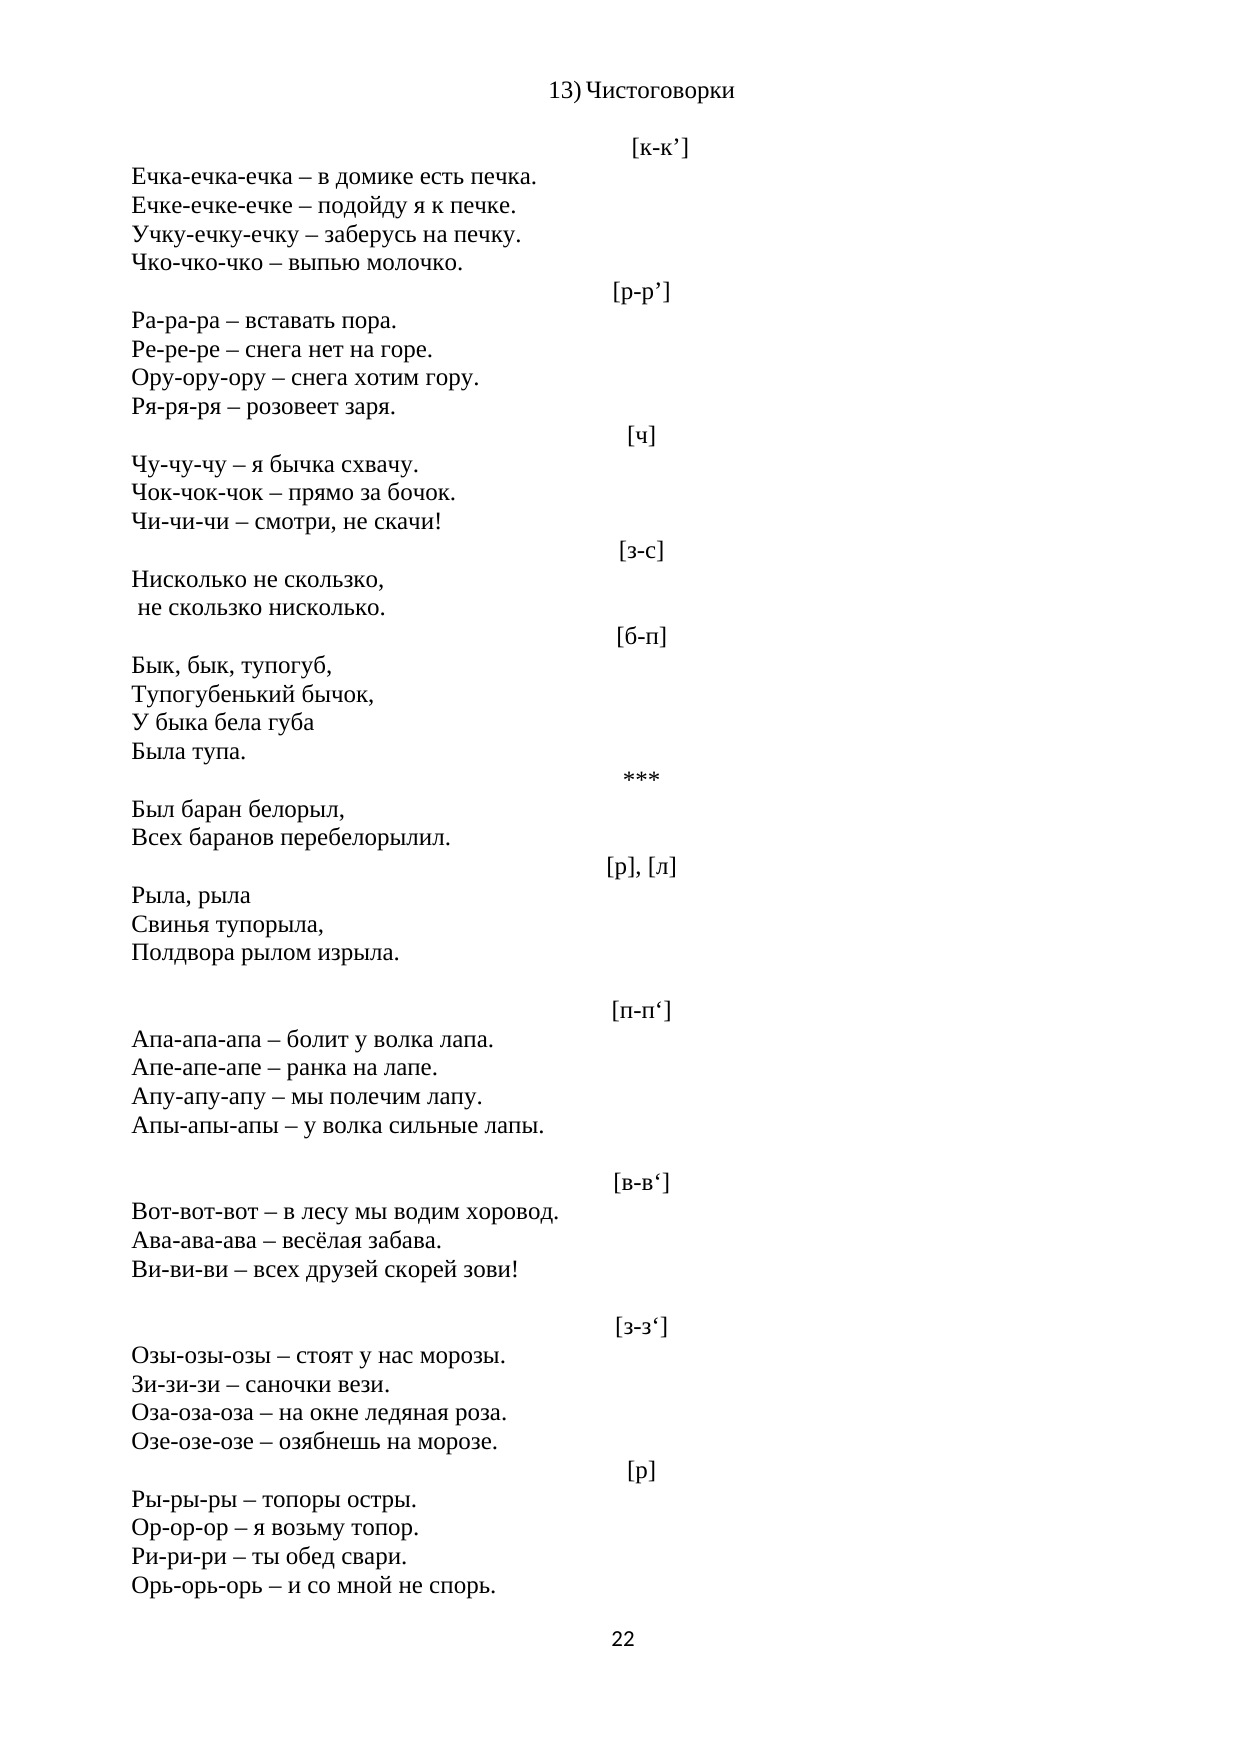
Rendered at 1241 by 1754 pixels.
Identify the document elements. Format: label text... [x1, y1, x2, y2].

text Ры-ры-ры – топоры остры. [131, 1484, 1152, 1512]
text Оза-оза-оза – на окне ледяная роза. [131, 1397, 1152, 1426]
text Нисколько не скользко, [131, 564, 1152, 592]
text Ре-ре-ре – снега нет на горе. [131, 334, 1152, 362]
text Рыла, рыла [131, 880, 1152, 909]
text Ава-ава-ава – весёлая забава. [131, 1225, 1152, 1254]
text Орь-орь-орь – и со мной не спорь. [131, 1570, 1152, 1599]
text *** [131, 765, 1152, 794]
text Зи-зи-зи – саночки вези. [131, 1369, 1152, 1397]
list Чистоговорки [131, 75, 1152, 104]
text [р] [131, 1455, 1152, 1484]
text Апу-апу-апу – мы полечим лапу. [131, 1081, 1152, 1110]
text [р], [л] [131, 851, 1152, 880]
text Ор-ор-ор – я возьму топор. [131, 1512, 1152, 1541]
text Озе-озе-озе – озябнешь на морозе. [131, 1426, 1152, 1455]
text [п-п‘] [131, 995, 1152, 1024]
text Ри-ри-ри – ты обед свари. [131, 1541, 1152, 1570]
text Свинья тупорыла, [131, 909, 1152, 937]
text Апе-апе-апе – ранка на лапе. [131, 1052, 1152, 1081]
text Учку-ечку-ечку – заберусь на печку. [131, 219, 1152, 247]
text Была тупа. [131, 736, 1152, 765]
text Чко-чко-чко – выпью молочко. [131, 247, 1152, 276]
text Ору-ору-ору – снега хотим гору. [131, 362, 1152, 391]
text Бык, бык, тупогуб, [131, 650, 1152, 679]
text Чи-чи-чи – смотри, не скачи! [131, 506, 1152, 535]
text У быка бела губа [131, 707, 1152, 736]
text Озы-озы-озы – стоят у нас морозы. [131, 1340, 1152, 1369]
text [з-з‘] [131, 1311, 1152, 1340]
text Ви-ви-ви – всех друзей скорей зови! [131, 1254, 1152, 1282]
text [ч] [131, 420, 1152, 449]
text [з-с] [131, 535, 1152, 564]
text [в-в‘] [131, 1167, 1152, 1196]
text Ечке-ечке-ечке – подойду я к печке. [131, 190, 1152, 219]
text [б-п] [131, 621, 1152, 650]
text Чок-чок-чок – прямо за бочок. [131, 477, 1152, 506]
text Был баран белорыл, [131, 794, 1152, 822]
list [к-к’] [169, 132, 1152, 161]
text Ечка-ечка-ечка – в домике есть печка. [131, 161, 1152, 190]
text Вот-вот-вот – в лесу мы водим хоровод. [131, 1196, 1152, 1225]
text Ра-ра-ра – вставать пора. [131, 305, 1152, 334]
text Апы-апы-апы – у волка сильные лапы. [131, 1110, 1152, 1139]
text не скользко нисколько. [131, 592, 1152, 621]
text Тупогубенький бычок, [131, 679, 1152, 707]
text Полдвора рылом изрыла. [131, 937, 1152, 966]
text Всех баранов перебелорылил. [131, 822, 1152, 851]
text [р-р’] [131, 276, 1152, 305]
text Чу-чу-чу – я бычка схвачу. [131, 449, 1152, 477]
text Апа-апа-апа – болит у волка лапа. [131, 1024, 1152, 1052]
text Ря-ря-ря – розовеет заря. [131, 391, 1152, 420]
